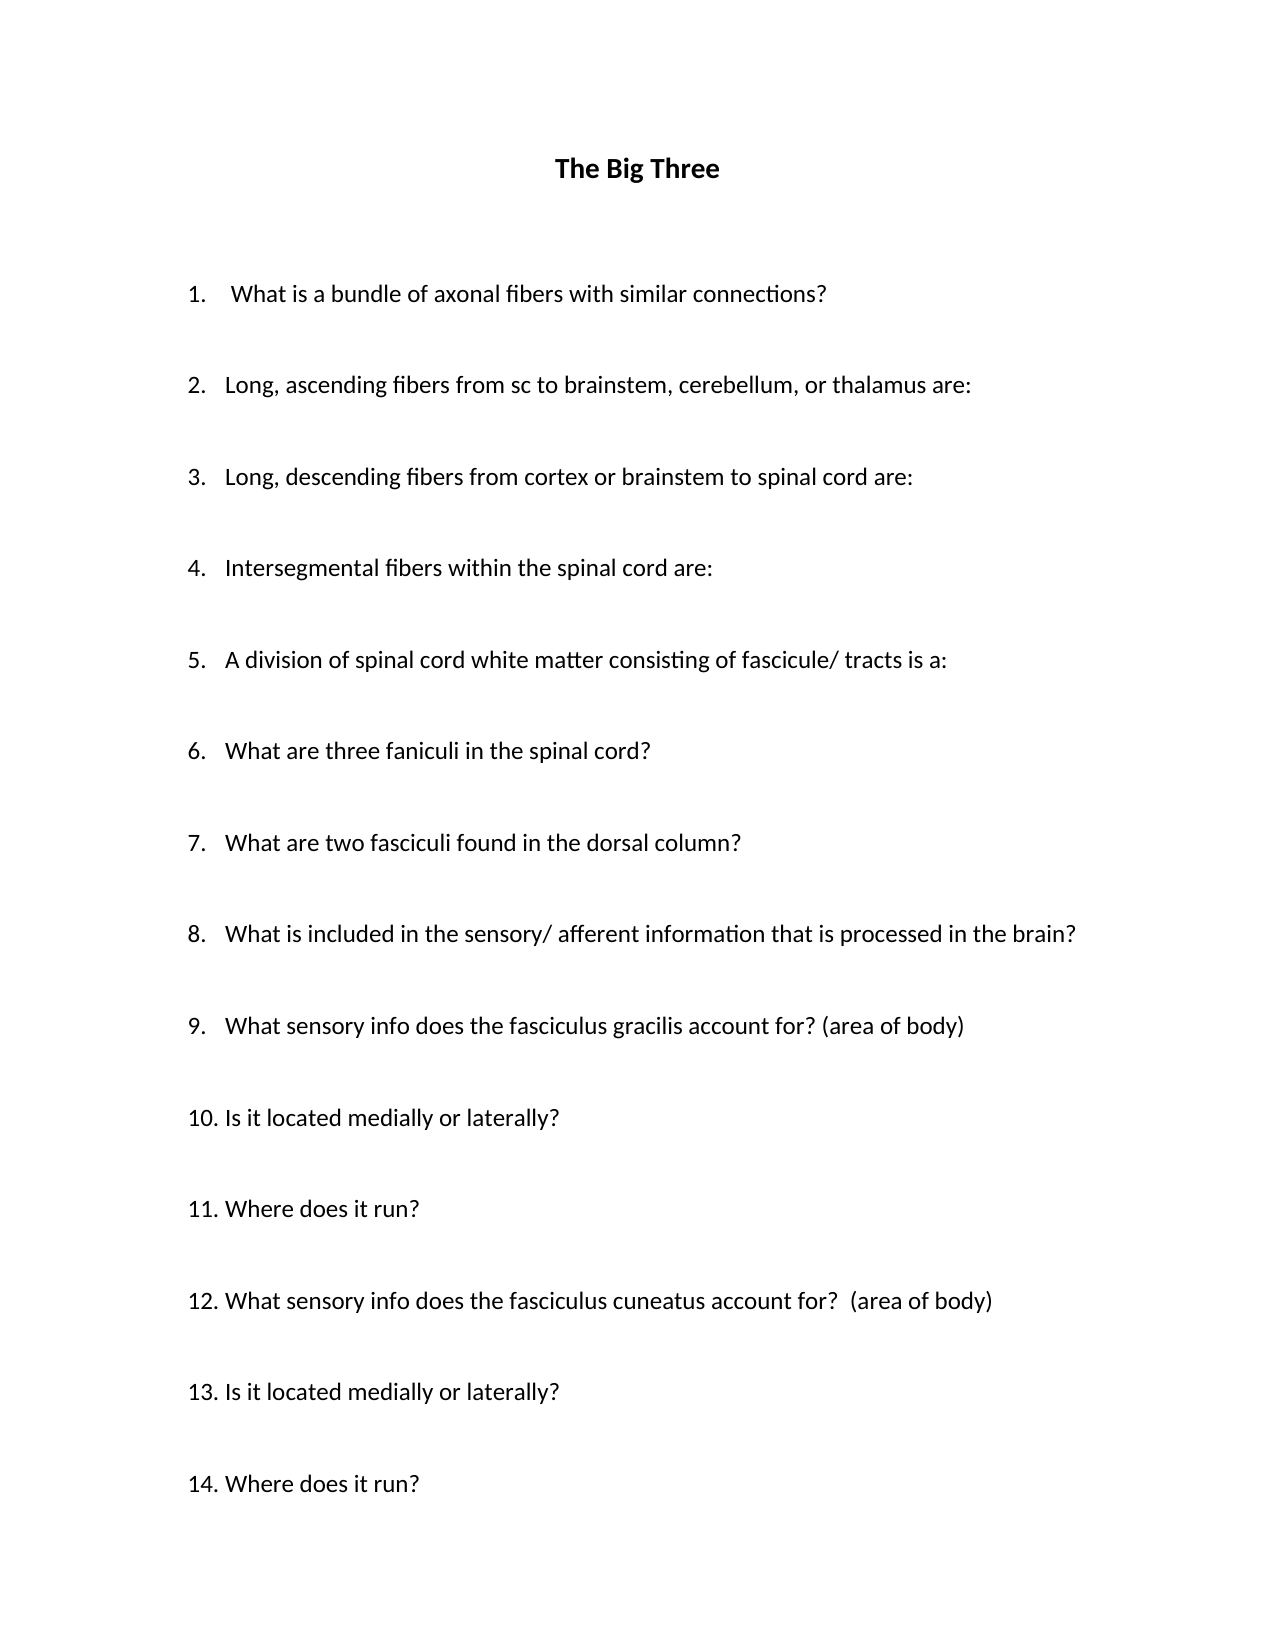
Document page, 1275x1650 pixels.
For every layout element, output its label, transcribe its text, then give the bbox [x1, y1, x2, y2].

list Is it located medially or laterally? [187, 1376, 1125, 1407]
list Where does it run? [187, 1193, 1125, 1224]
list Intersegmental fibers within the spinal cord are: [187, 552, 1125, 583]
list What is included in the sensory/ afferent information that is processed in the brain? [187, 919, 1125, 949]
list What are two fasciculi found in the dorsal column? [187, 827, 1125, 858]
list Long, ascending fibers from sc to brainstem, cerebellum, or thalamus are: [187, 369, 1125, 400]
list A division of spinal cord white matter consisting of fascicule/ tracts is a: [187, 644, 1125, 674]
list What sensory info does the fasciculus gracilis account for? (area of body) [187, 1010, 1125, 1041]
list What is a bundle of axonal fibers with similar connections? [187, 278, 1125, 308]
list What are three faniculi in the spinal cord? [187, 736, 1125, 766]
list Is it located medially or laterally? [187, 1102, 1125, 1132]
list What sensory info does the fasciculus cuneatus account for? (area of body) [187, 1285, 1125, 1315]
list Where does it run? [187, 1468, 1125, 1498]
text The Big Three [150, 150, 1125, 186]
list Long, descending fibers from cortex or brainstem to spinal cord are: [187, 461, 1125, 491]
